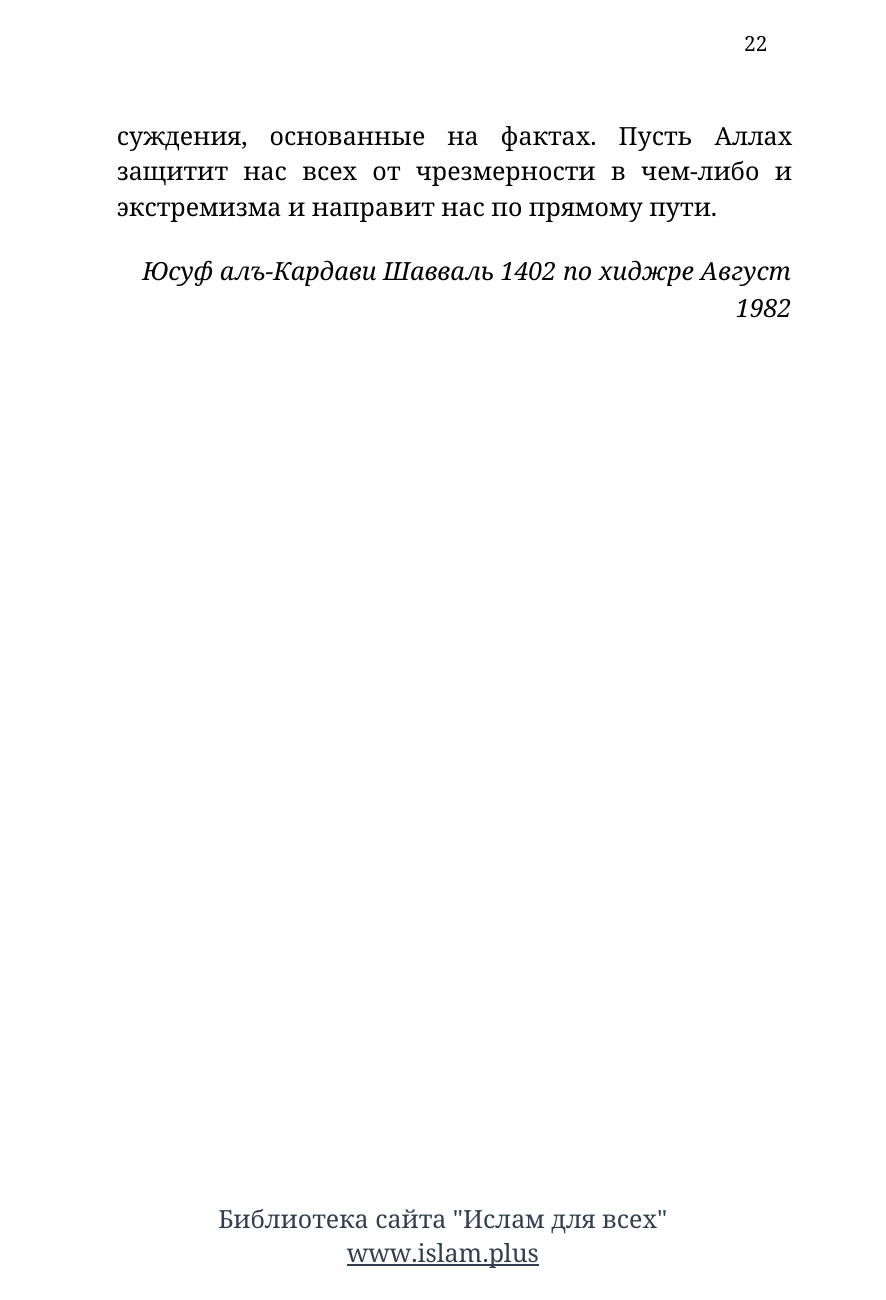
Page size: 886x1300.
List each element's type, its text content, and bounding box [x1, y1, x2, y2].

text Юсуф алъ-Кардави Шавваль 1402 по хиджре Август 1982 [118, 254, 791, 325]
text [117, 118, 793, 224]
